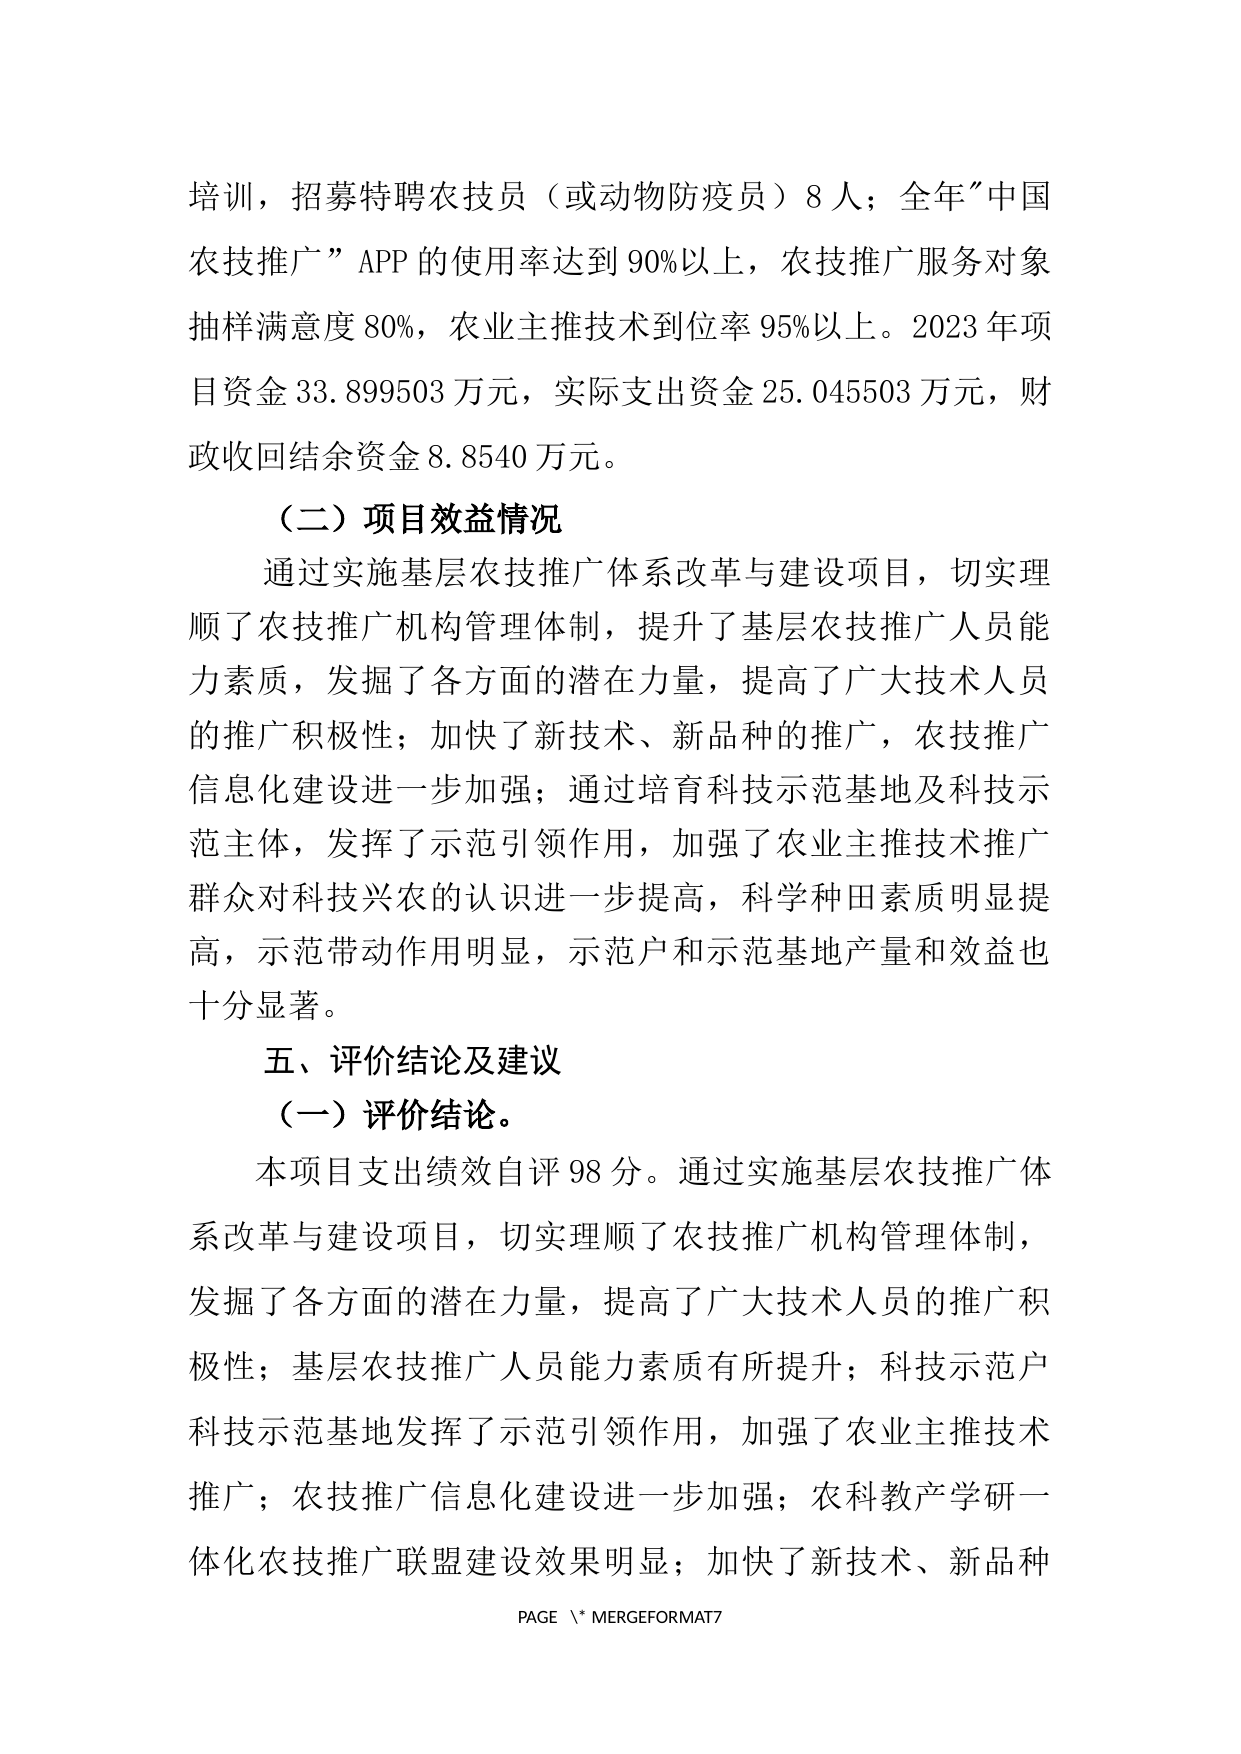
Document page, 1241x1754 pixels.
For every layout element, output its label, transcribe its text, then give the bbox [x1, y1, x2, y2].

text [187, 162, 1053, 487]
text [187, 1137, 1053, 1592]
text 通过实施基层农技推广体系改革与建设项目，切实理顺了农技推广机构管理体制，提升了基层农技推广人员能力素质，发掘了各方面的潜在力量，提高了广大技术人员的推广积极性；加快了新技术、新品种的推广，农技推广信息化建设进一步加强；通过培育科技示范基地及科技示范主体，发挥了示范引领作用，加强了农业主推技术推广；群众对科技兴农的认识进一步提高，科学种田素质明显提高，示范带动作用明显，示范户和示范基地产量和效益也十分显著。 [187, 541, 1053, 1029]
text （二）项目效益情况 [187, 487, 1053, 541]
text （一）评价结论。 [187, 1083, 1053, 1137]
text 五、评价结论及建议 [187, 1029, 1053, 1083]
